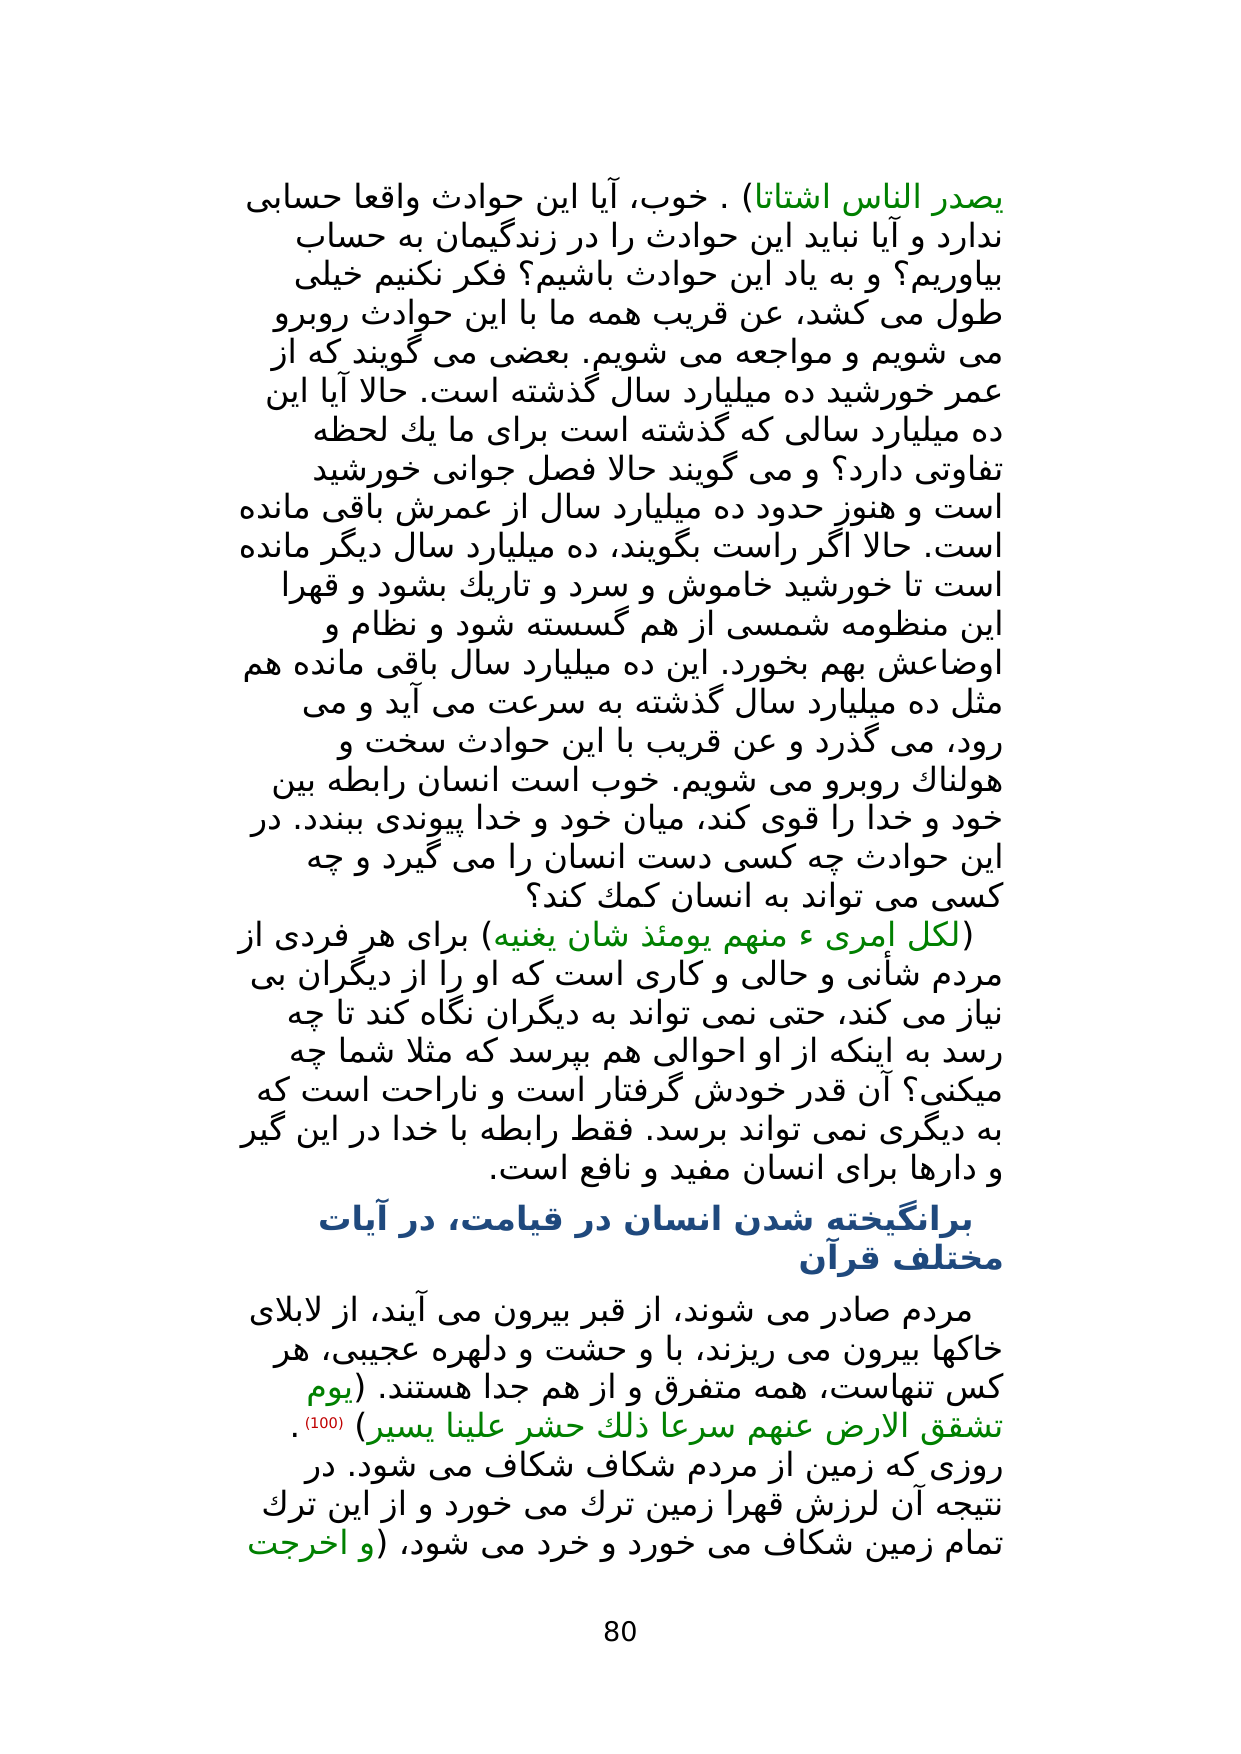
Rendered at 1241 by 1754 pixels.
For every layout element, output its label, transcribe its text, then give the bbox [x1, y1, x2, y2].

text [236, 177, 1004, 915]
text (لكل امرى ء منهم يومئذ شان يغنيه) براى هر فردى از مردم شأنى و حالى و كارى است كه او را از ديگران بى نياز مى كند، حتى نمى تواند به ديگران نگاه كند تا چه رسد به اينكه از او احوالى هم بپرسد كه مثلا شما چه ميكنى؟ آن قدر خودش گرفتار است و ناراحت است كه به ديگرى نمى تواند برسد. فقط رابطه با خدا در اين گير و دارها براى انسان مفيد و نافع است. [236, 915, 1004, 1187]
subtitle برانگيخته شدن انسان در قيامت، در آيات مختلف قرآن [236, 1200, 1004, 1278]
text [236, 1290, 1004, 1562]
